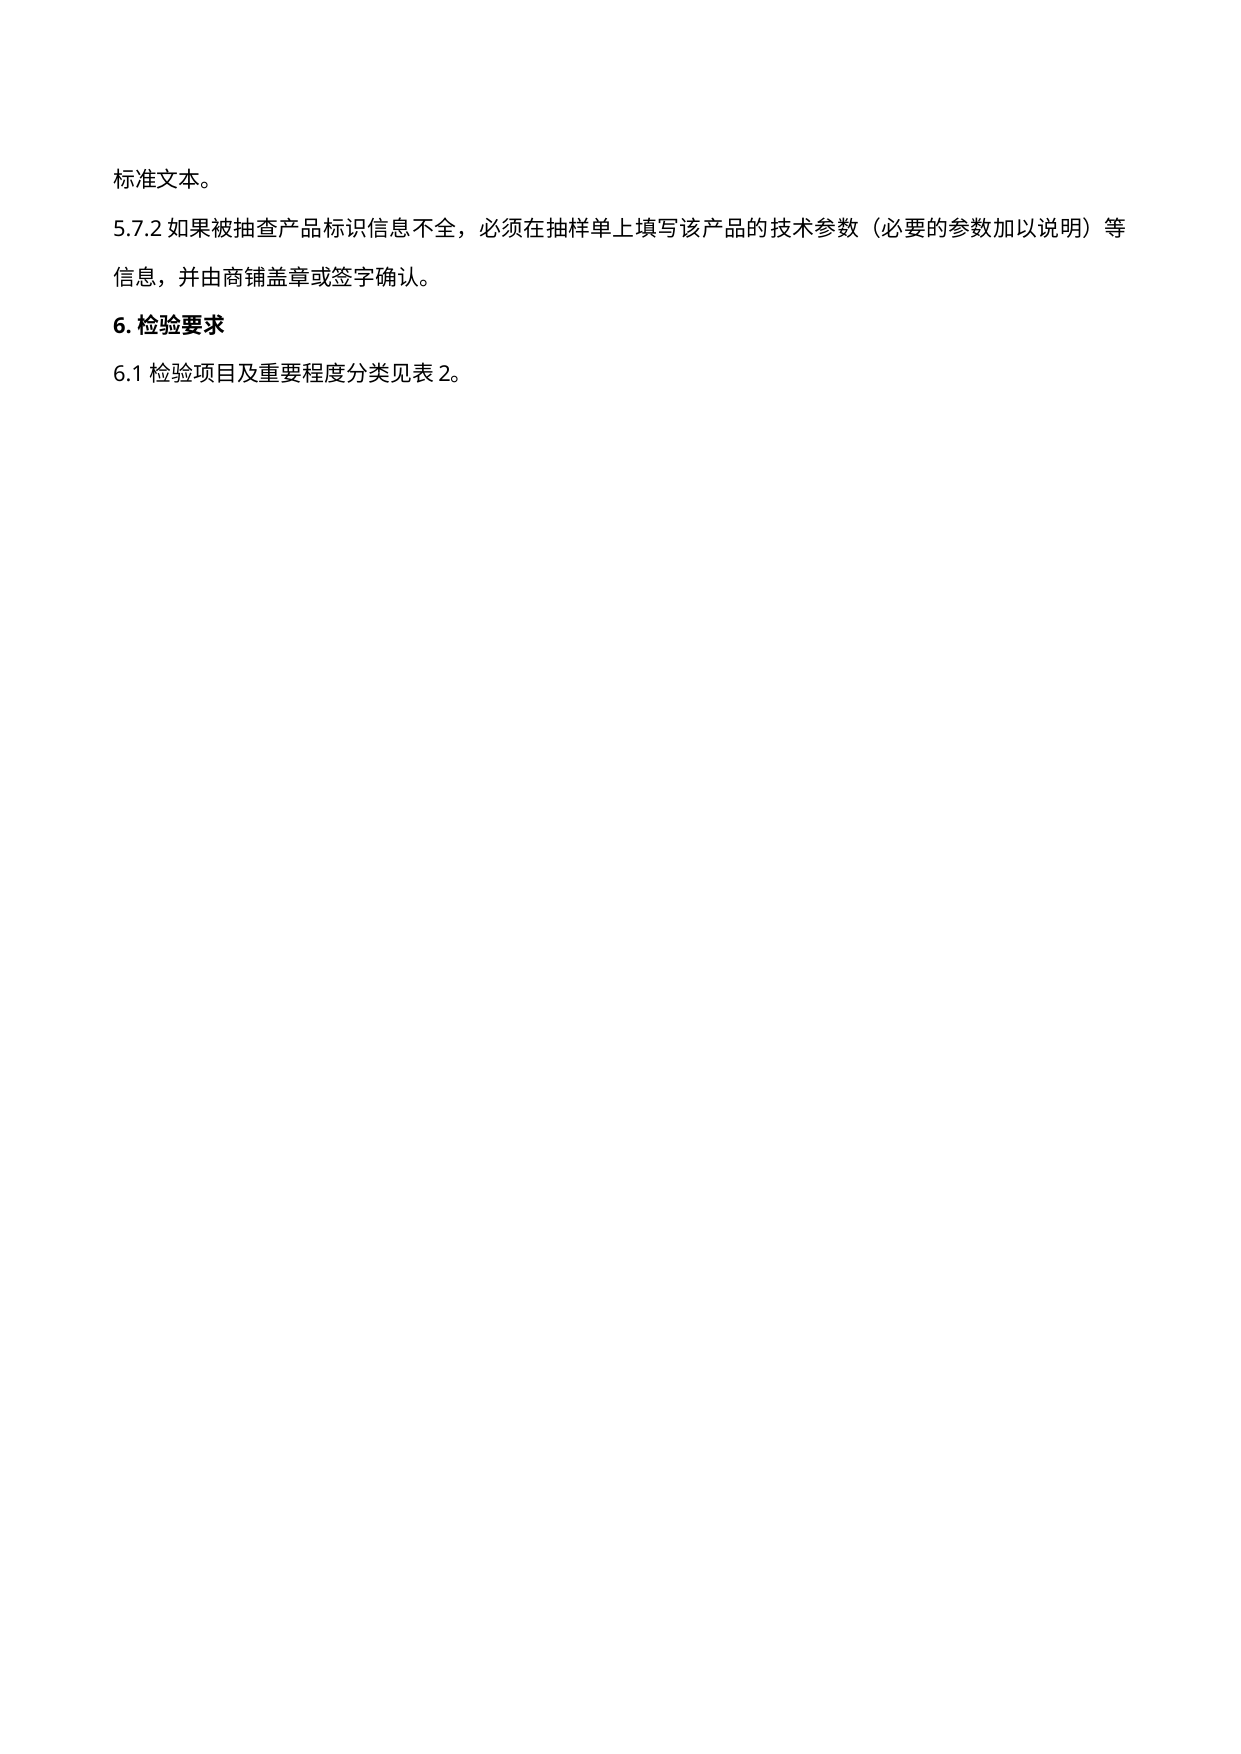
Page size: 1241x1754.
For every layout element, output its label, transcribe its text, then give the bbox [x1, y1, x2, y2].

text 6.1 检验项目及重要程度分类见表2。 [113, 356, 1127, 388]
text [113, 162, 1127, 194]
text 6. 检验要求 [113, 307, 1127, 340]
text 5.7.2如果被抽查产品标识信息不全，必须在抽样单上填写该产品的技术参数（必要的参数加以说明）等信息，并由商铺盖章或签字确认。 [113, 210, 1127, 292]
